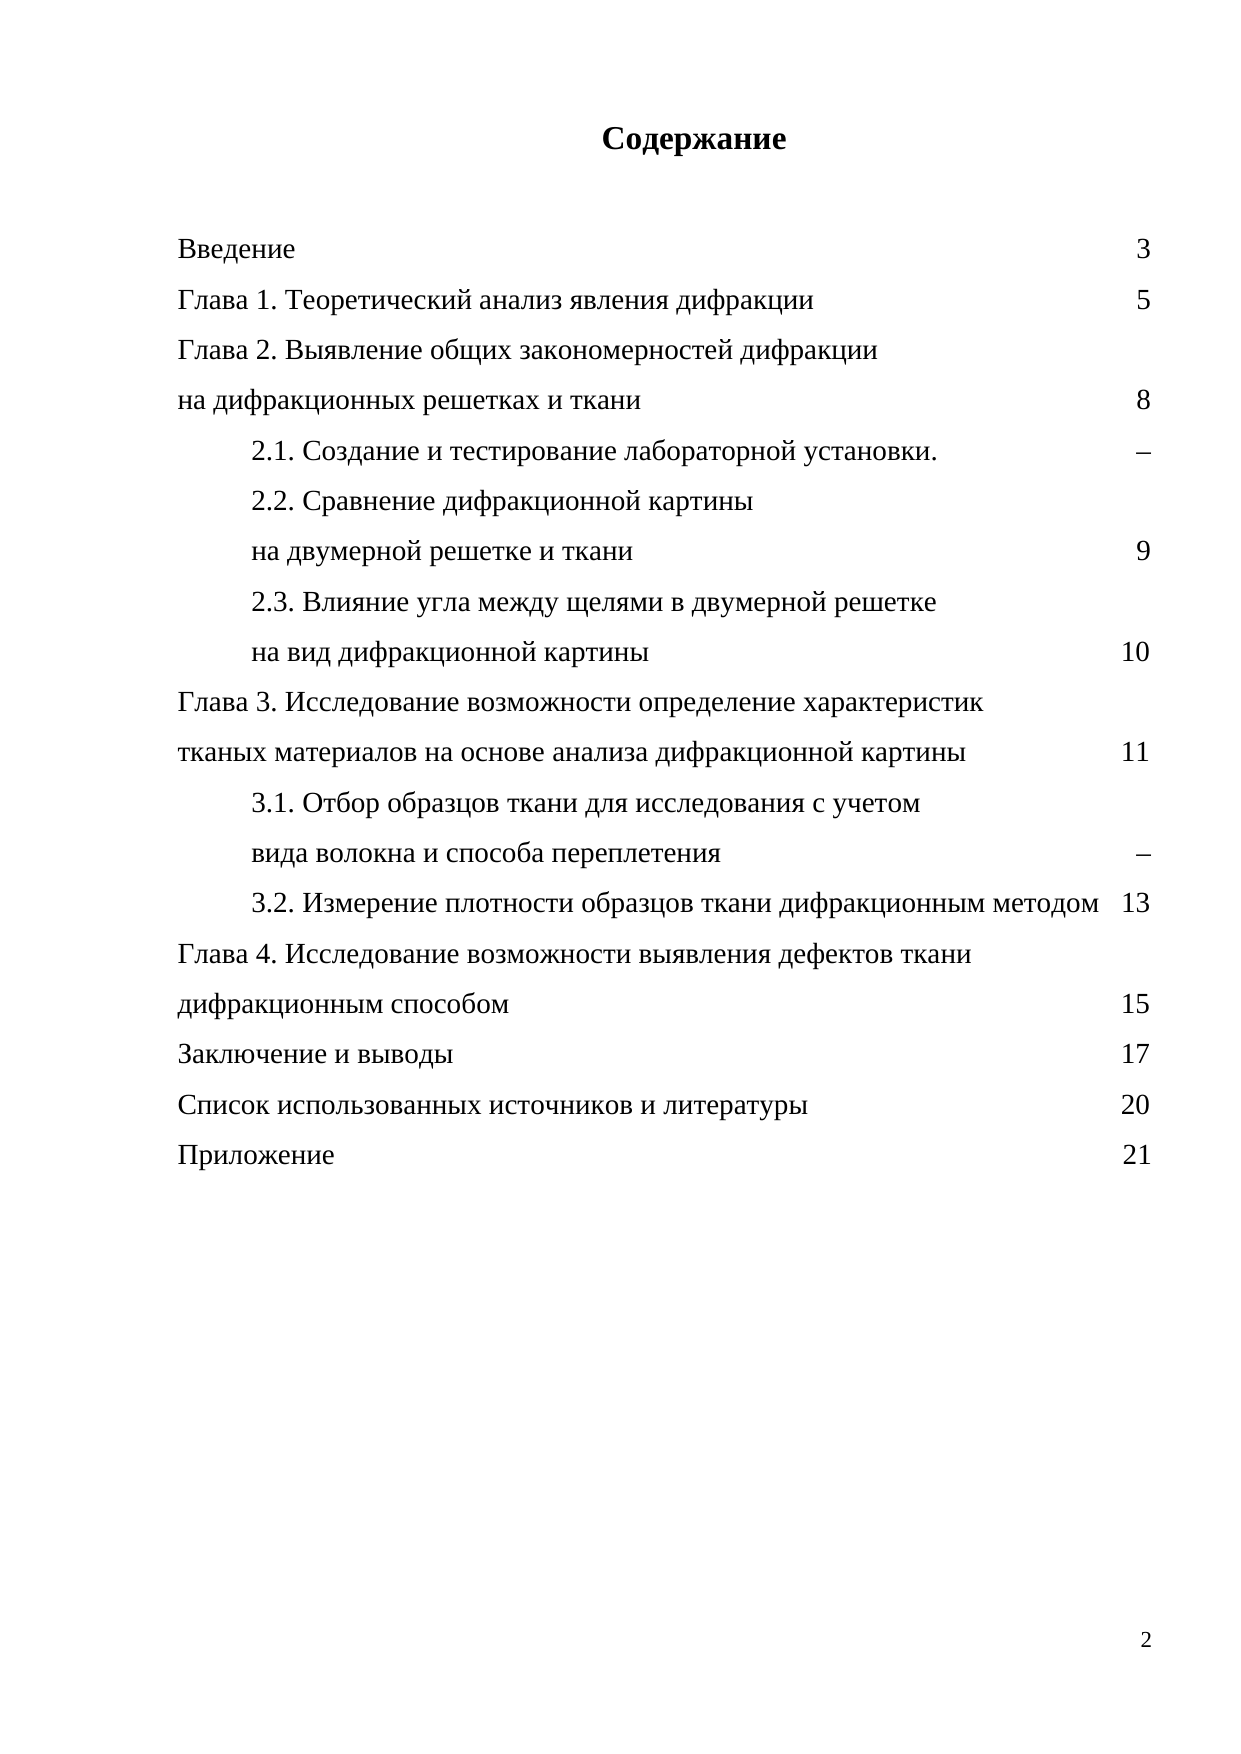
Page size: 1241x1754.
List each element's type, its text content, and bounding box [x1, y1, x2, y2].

text Содержание [236, 118, 1152, 156]
text Глава 4. Исследование возможности выявления дефектов ткани [177, 936, 1152, 969]
text 3.2. Измерение плотности образцов ткани дифракционным методом 13 [251, 886, 1152, 919]
text дифракционным способом 15 [177, 986, 1152, 1020]
text Введение 3 [177, 231, 1152, 265]
list вида волокна и способа переплетения – [251, 835, 1152, 869]
text тканых материалов на основе анализа дифракционной картины 11 [177, 734, 1152, 768]
text Глава 3. Исследование возможности определение характеристик [177, 684, 1152, 718]
text Глава 1. Теоретический анализ явления дифракции 5 [177, 282, 1152, 315]
text 2.2. Сравнение дифракционной картины [251, 483, 1152, 517]
text Заключение и выводы 17 [177, 1036, 1152, 1070]
text на двумерной решетке и ткани 9 [251, 533, 1152, 567]
text на вид дифракционной картины 10 [251, 634, 1152, 667]
text 2.3. Влияние угла между щелями в двумерной решетке [251, 584, 1152, 617]
text Список использованных источников и литературы 20 [177, 1087, 1152, 1120]
text Глава 2. Выявление общих закономерностей дифракции [177, 332, 1152, 366]
text 2.1. Создание и тестирование лабораторной установки. – [251, 433, 1152, 466]
text на дифракционных решетках и ткани 8 [177, 382, 1152, 416]
text Приложение 21 [177, 1137, 1152, 1171]
list 3.1. Отбор образцов ткани для исследования с учетом [251, 785, 1152, 818]
